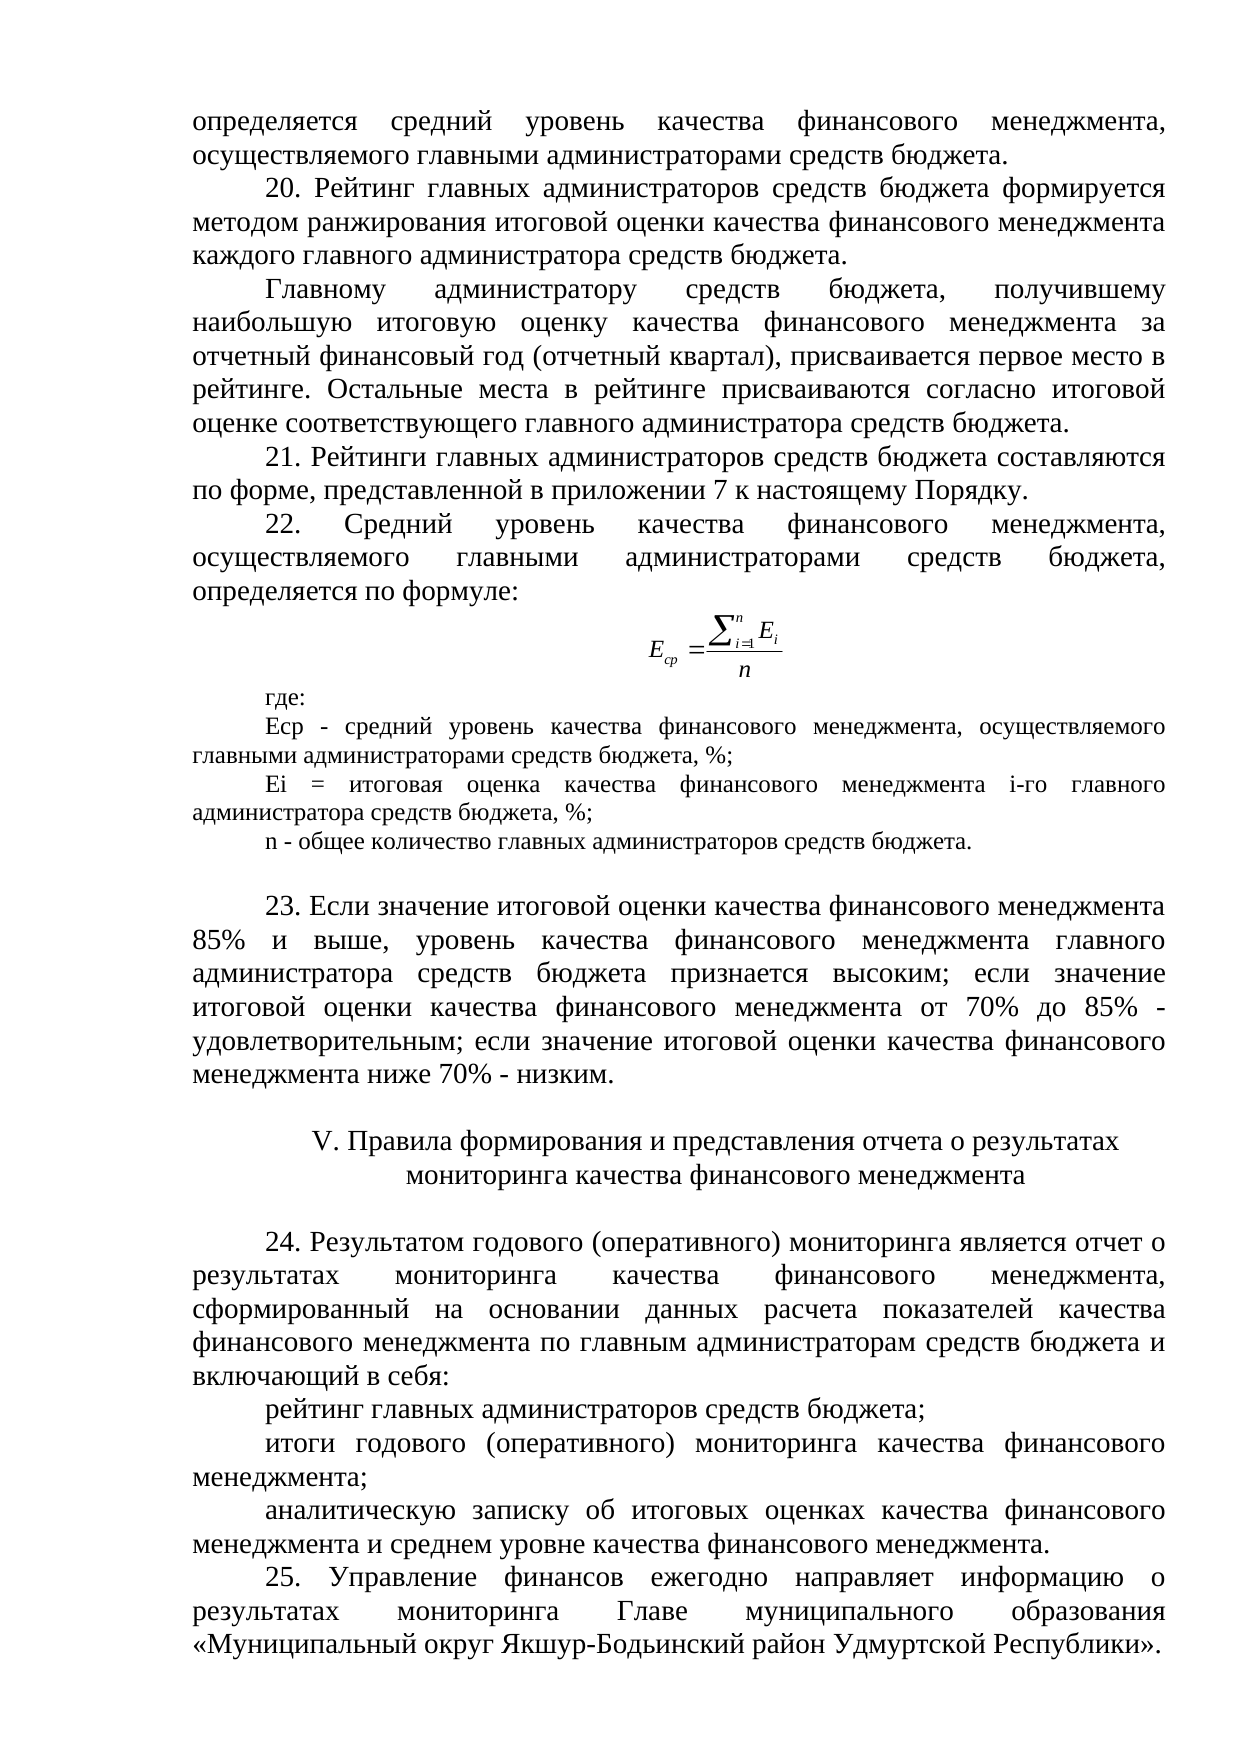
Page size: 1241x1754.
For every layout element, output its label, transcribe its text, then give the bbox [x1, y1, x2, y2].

text V. Правила формирования и представления отчета о результатах [192, 1123, 1166, 1157]
text где: [192, 682, 1166, 711]
text n - общее количество главных администраторов средств бюджета. [192, 826, 1166, 855]
text Главному администратору средств бюджета, получившему наибольшую итоговую оценку качества финансового менеджмента за отчетный финансовый год (отчетный квартал), присваивается первое место в рейтинге. Остальные места в рейтинге присваиваются согласно итоговой оценке соответствующего главного администратора средств бюджета. [192, 271, 1166, 439]
text 24. Результатом годового (оперативного) мониторинга является отчет о результатах мониторинга качества финансового менеджмента, сформированный на основании данных расчета показателей качества финансового менеджмента по главным администраторам средств бюджета и включающий в себя: [192, 1224, 1166, 1392]
text Ei = итоговая оценка качества финансового менеджмента i-го главного администратора средств бюджета, %; [192, 769, 1166, 826]
text 25. Управление финансов ежегодно направляет информацию о результатах мониторинга Главе муниципального образования «Муниципальный округ Якшур-Бодьинский район Удмуртской Республики». [192, 1559, 1166, 1660]
text 20. Рейтинг главных администраторов средств бюджета формируется методом ранжирования итоговой оценки качества финансового менеджмента каждого главного администратора средств бюджета. [192, 170, 1166, 271]
text итоги годового (оперативного) мониторинга качества финансового менеджмента; [192, 1425, 1166, 1492]
text аналитическую записку об итоговых оценках качества финансового менеджмента и среднем уровне качества финансового менеджмента. [192, 1492, 1166, 1559]
text 21. Рейтинги главных администраторов средств бюджета составляются по форме, представленной в приложении 7 к настоящему Порядку. [192, 439, 1166, 506]
text мониторинга качества финансового менеджмента [192, 1157, 1166, 1190]
text рейтинг главных администраторов средств бюджета; [192, 1392, 1166, 1425]
text 22. Средний уровень качества финансового менеджмента, осуществляемого главными администраторами средств бюджета, определяется по формуле: [192, 506, 1166, 606]
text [192, 103, 1166, 170]
text Eср - средний уровень качества финансового менеджмента, осуществляемого главными администраторами средств бюджета, %; [192, 711, 1166, 769]
text 23. Если значение итоговой оценки качества финансового менеджмента 85% и выше, уровень качества финансового менеджмента главного администратора средств бюджета признается высоким; если значение итоговой оценки качества финансового менеджмента от 70% до 85% - удовлетворительным; если значение итоговой оценки качества финансового менеджмента ниже 70% - низким. [192, 888, 1166, 1090]
